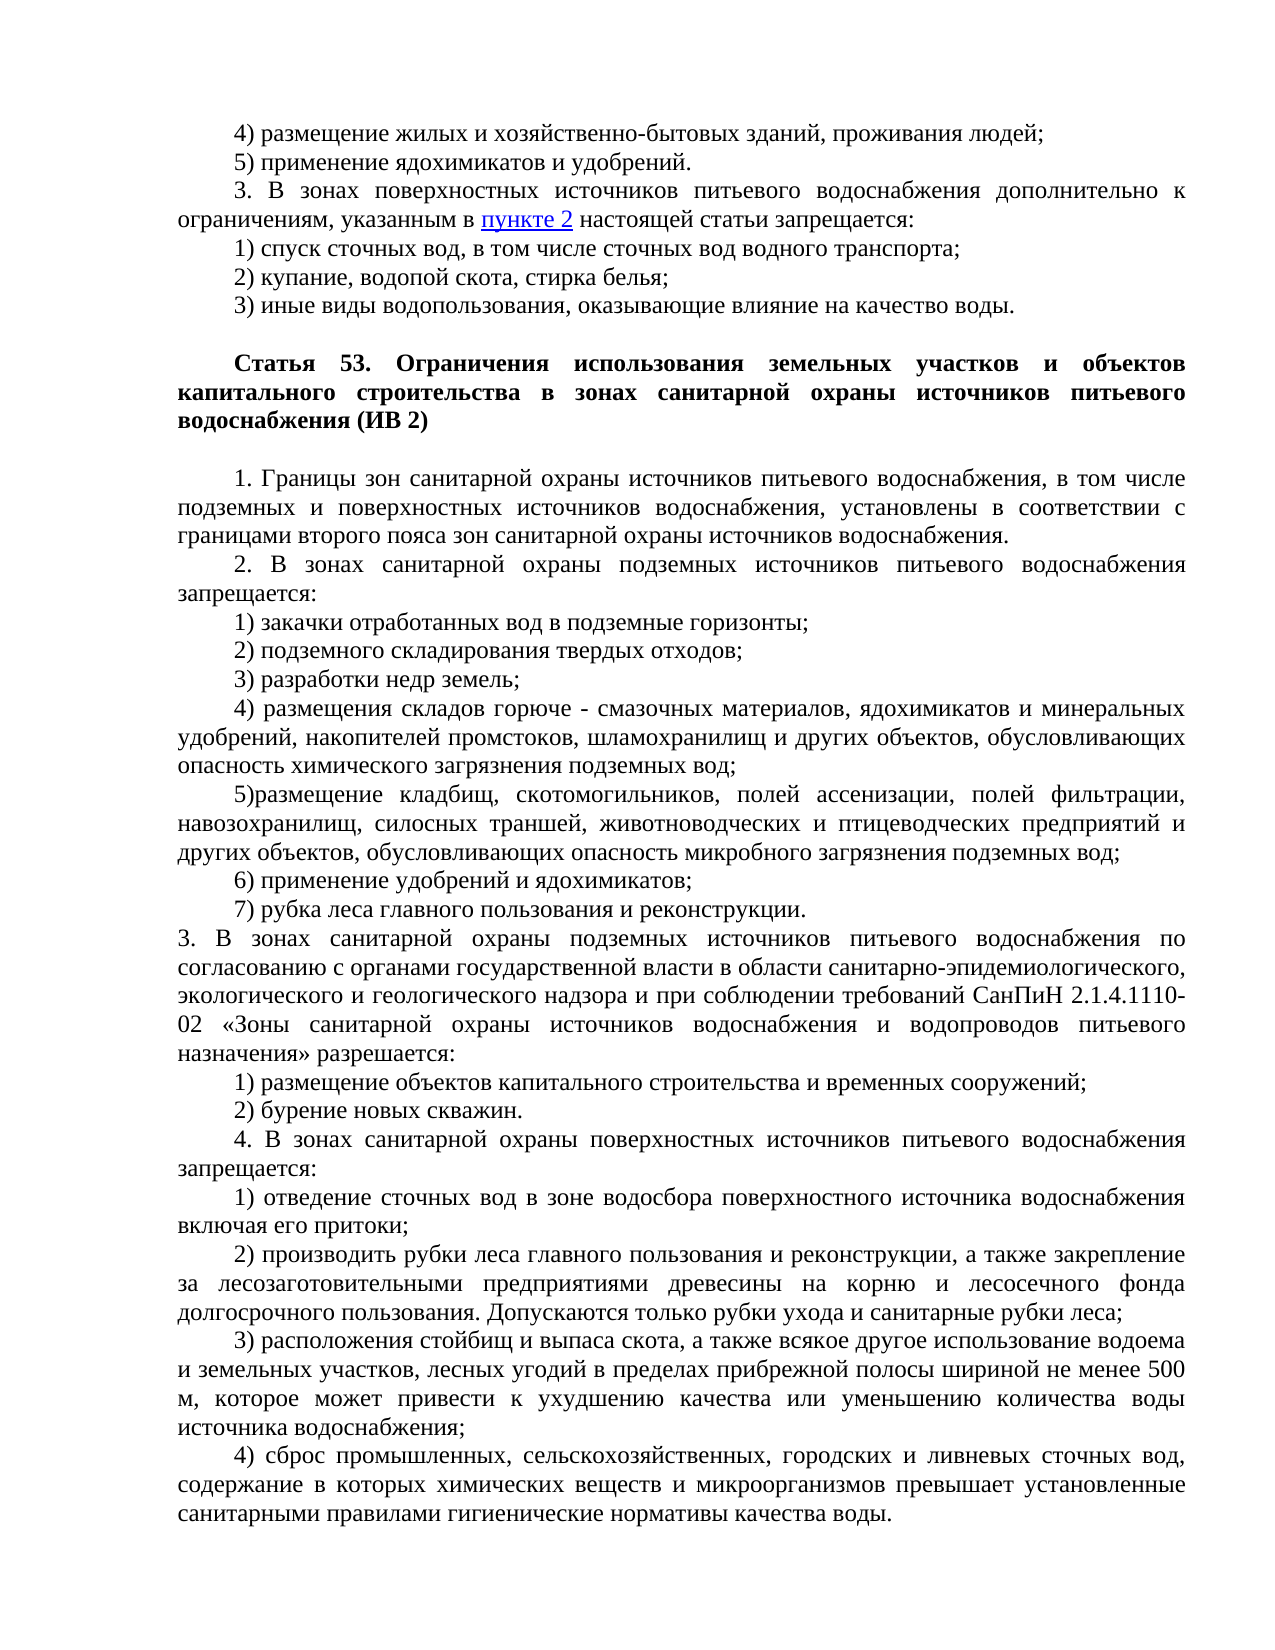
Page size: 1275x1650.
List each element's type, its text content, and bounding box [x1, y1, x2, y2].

text 1) отведение сточных вод в зоне водосбора поверхностного источника водоснабжения включая его притоки; [177, 1182, 1186, 1239]
text 4) размещения складов горюче - смазочных материалов, ядохимикатов и минеральных удобрений, накопителей промстоков, шламохранилищ и других объектов, обусловливающих опасность химического загрязнения подземных вод; [177, 693, 1186, 779]
text 1) спуск сточных вод, в том числе сточных вод водного транспорта; [177, 233, 1186, 262]
text 1) закачки отработанных вод в подземные горизонты; [177, 607, 1186, 636]
text 3) иные виды водопользования, оказывающие влияние на качество воды. [177, 291, 1186, 319]
text 4) сброс промышленных, сельскохозяйственных, городских и ливневых сточных вод, содержание в которых химических веществ и микроорганизмов превышает установленные санитарными правилами гигиенические нормативы качества воды. [177, 1441, 1186, 1527]
text Статья 53. Ограничения использования земельных участков и объектов капитального строительства в зонах санитарной охраны источников питьевого водоснабжения (ИВ 2) [177, 348, 1186, 434]
text 1. Границы зон санитарной охраны источников питьевого водоснабжения, в том числе подземных и поверхностных источников водоснабжения, установлены в соответствии с границами второго пояса зон санитарной охраны источников водоснабжения. [177, 463, 1186, 549]
text 3. В зонах поверхностных источников питьевого водоснабжения дополнительно к ограничениям, указанным в пункте 2 настоящей статьи запрещается: [177, 176, 1186, 233]
text 2) бурение новых скважин. [177, 1096, 1186, 1124]
text 2. В зонах санитарной охраны подземных источников питьевого водоснабжения запрещается: [177, 549, 1186, 607]
text 4. В зонах санитарной охраны поверхностных источников питьевого водоснабжения запрещается: [177, 1124, 1186, 1182]
text 3) расположения стойбищ и выпаса скота, а также всякое другое использование водоема и земельных участков, лесных угодий в пределах прибрежной полосы шириной не менее , которое может привести к ухудшению качества или уменьшению количества воды источника водоснабжения; [177, 1326, 1186, 1441]
text 1) размещение объектов капитального строительства и временных сооружений; [177, 1067, 1186, 1096]
text 4) размещение жилых и хозяйственно-бытовых зданий, проживания людей; [177, 118, 1186, 147]
text 2) производить рубки леса главного пользования и реконструкции, а также закрепление за лесозаготовительными предприятиями древесины на корню и лесосечного фонда долгосрочного пользования. Допускаются только рубки ухода и санитарные рубки леса; [177, 1239, 1186, 1326]
text 3) разработки недр земель; [177, 664, 1186, 693]
text 3. В зонах санитарной охраны подземных источников питьевого водоснабжения по согласованию с органами государственной власти в области санитарно-эпидемиологического, экологического и геологического надзора и при соблюдении требований СанПиН 2.1.4.1110-02 «Зоны санитарной охраны источников водоснабжения и водопроводов питьевого назначения» разрешается: [177, 923, 1186, 1067]
text 5) применение ядохимикатов и удобрений. [177, 147, 1186, 176]
text 6) применение удобрений и ядохимикатов; [177, 866, 1186, 894]
text 7) рубка леса главного пользования и реконструкции. [177, 894, 1186, 923]
text 2) подземного складирования твердых отходов; [177, 636, 1186, 664]
text 5)размещение кладбищ, скотомогильников, полей ассенизации, полей фильтрации, навозохранилищ, силосных траншей, животноводческих и птицеводческих предприятий и других объектов, обусловливающих опасность микробного загрязнения подземных вод; [177, 779, 1186, 866]
text 2) купание, водопой скота, стирка белья; [177, 262, 1186, 291]
